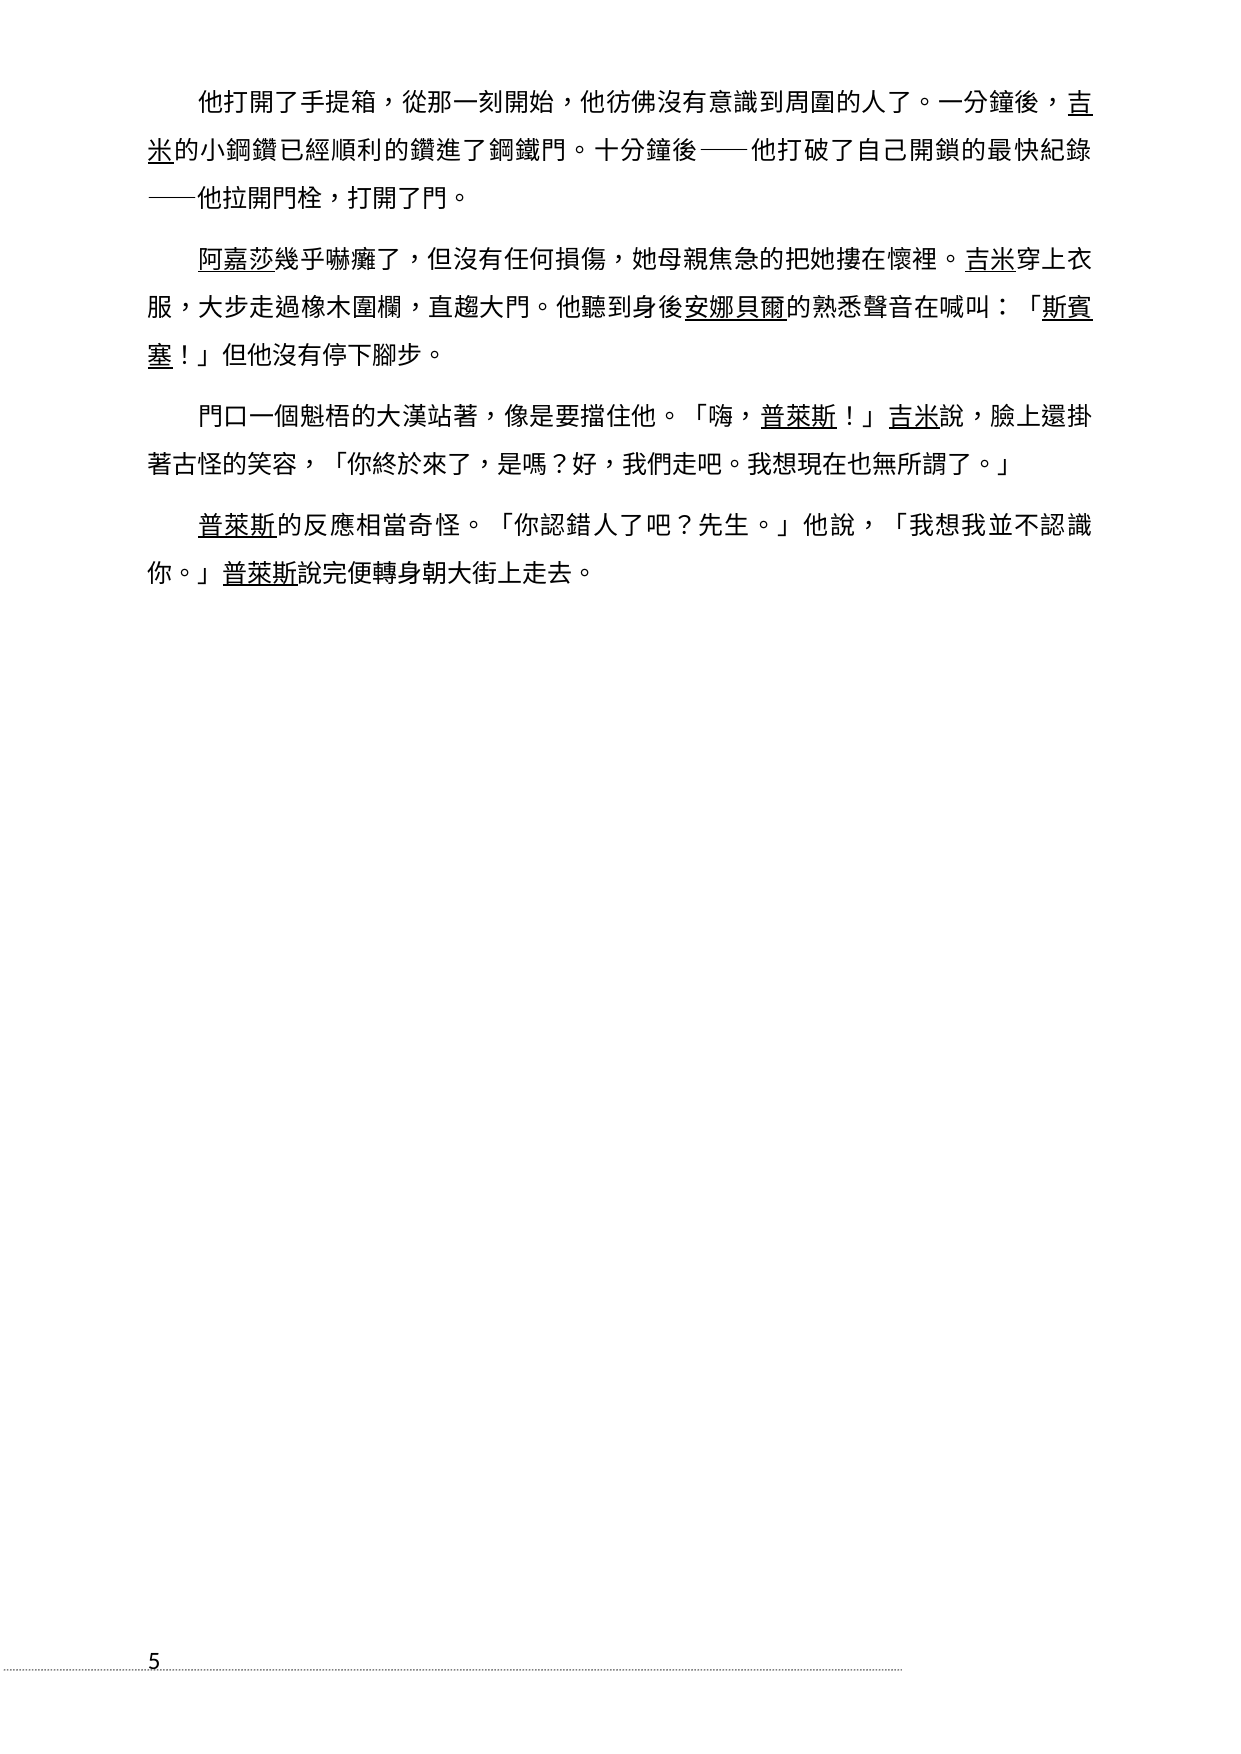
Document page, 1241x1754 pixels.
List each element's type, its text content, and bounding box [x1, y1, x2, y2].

text 他打開了手提箱，從那一刻開始，他彷佛沒有意識到周圍的人了。一分鐘後，吉米的小鋼鑽已經順利的鑽進了鋼鐵門。十分鐘後——他打破了自己開鎖的最快紀錄——他拉開門栓，打開了門。 [148, 83, 1092, 215]
text 門口一個魁梧的大漢站著，像是要擋住他。「嗨，普萊斯！」吉米說，臉上還掛著古怪的笑容，「你終於來了，是嗎？好，我們走吧。我想現在也無所謂了。」 [148, 396, 1092, 481]
text 阿嘉莎幾乎嚇癱了，但沒有任何損傷，她母親焦急的把她摟在懷裡。吉米穿上衣服，大步走過橡木圍欄，直趨大門。他聽到身後安娜貝爾的熟悉聲音在喊叫：「斯賓塞！」但他沒有停下腳步。 [148, 239, 1092, 372]
text 普萊斯的反應相當奇怪。「你認錯人了吧？先生。」他說，「我想我並不認識你。」普萊斯說完便轉身朝大街上走去。 [148, 505, 1092, 589]
